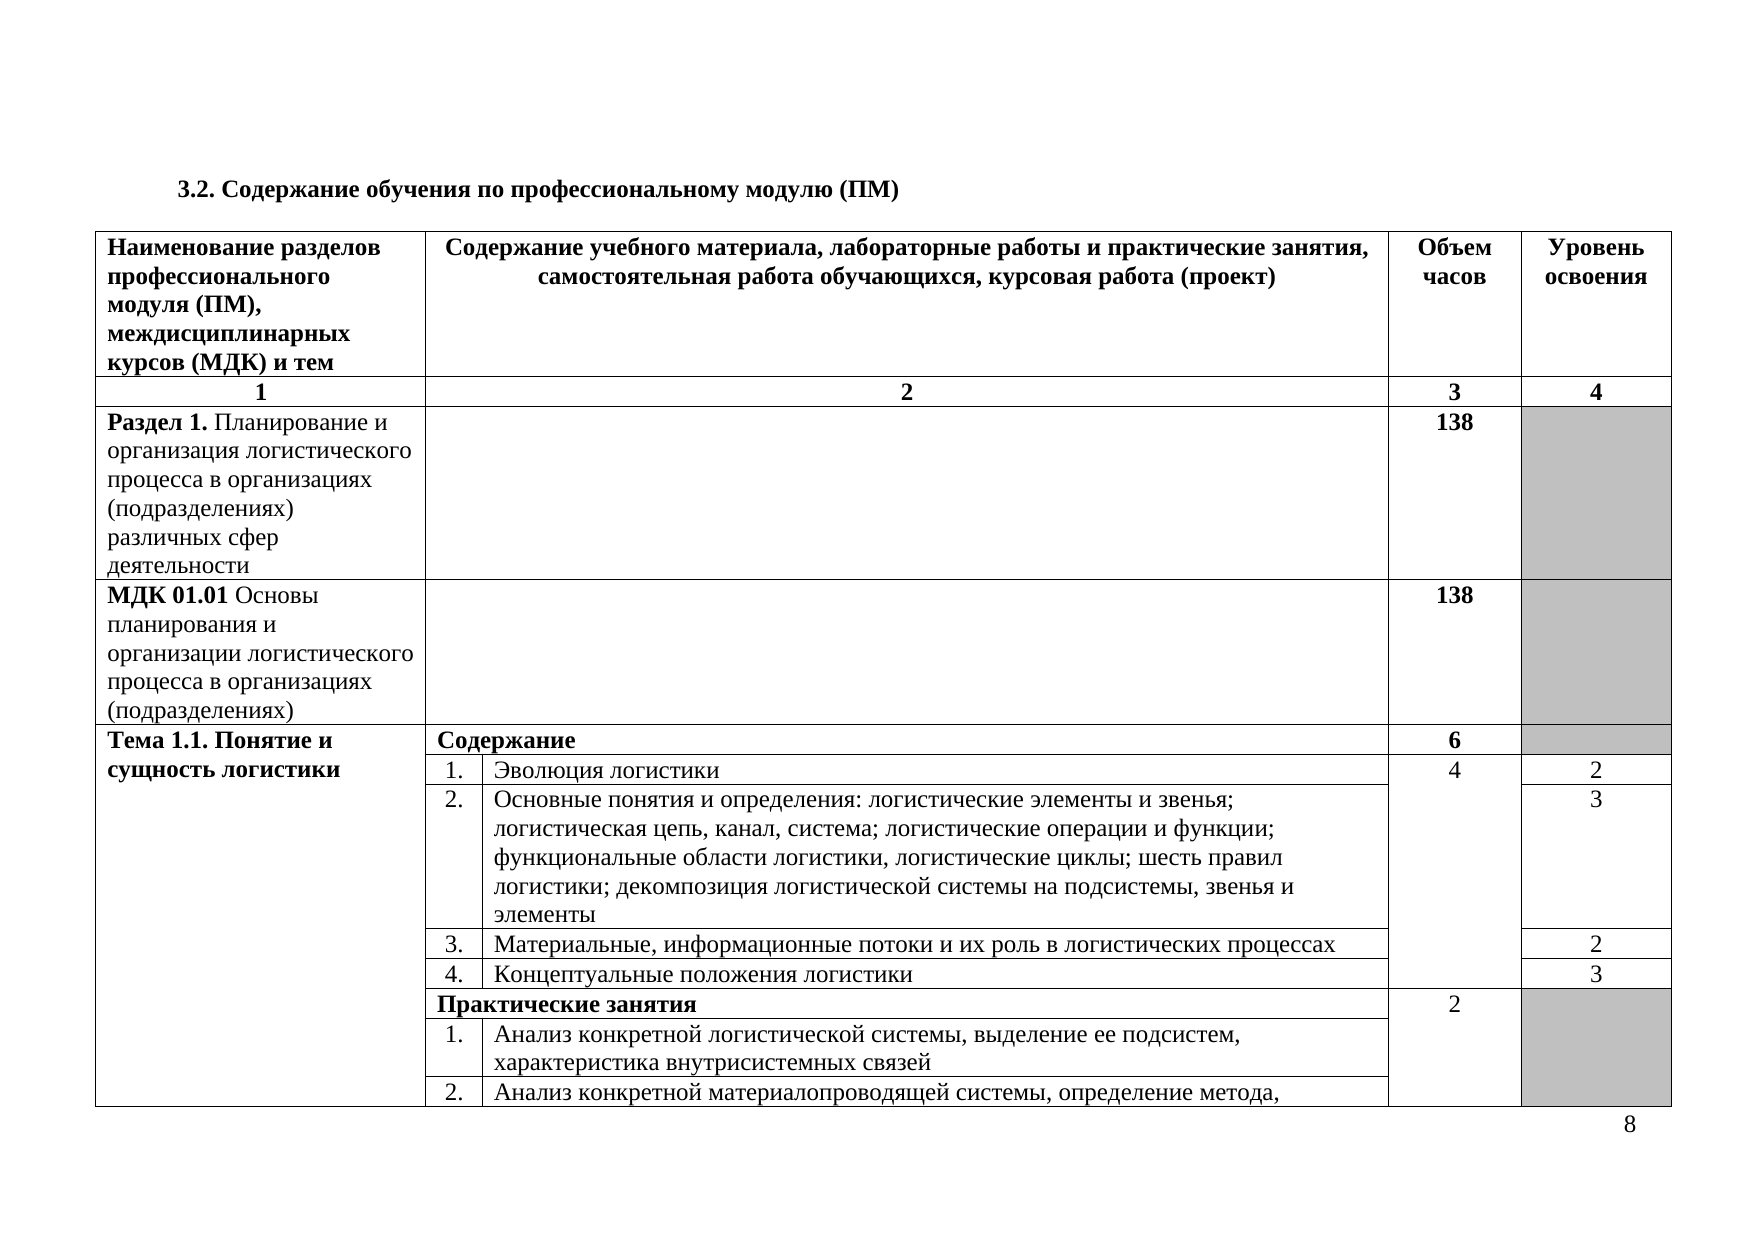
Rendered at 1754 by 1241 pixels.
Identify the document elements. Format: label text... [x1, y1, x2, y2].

table_cell 3 [1389, 377, 1521, 406]
table_cell Практические занятия [426, 989, 1388, 1018]
table_cell [1522, 989, 1671, 1106]
table_cell 4. [426, 959, 482, 988]
table_cell Эволюция логистики [483, 755, 1388, 783]
table_cell 4 [1389, 755, 1521, 988]
table_cell 6 [1389, 725, 1521, 754]
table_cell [483, 1077, 1388, 1106]
table_cell [1522, 725, 1671, 754]
table_cell 3 [1522, 959, 1671, 988]
subtitle 3.2. Содержание обучения по профессиональному модулю (ПМ) [148, 177, 1636, 202]
table_cell Анализ конкретной логистической системы, выделение ее подсистем, характеристика внутрисистемных связей [483, 1019, 1388, 1076]
table_cell 4 [1522, 377, 1671, 406]
table_cell Материальные, информационные потоки и их роль в логистических процессах [483, 929, 1388, 958]
table_cell 138 [1389, 407, 1521, 579]
table_cell 2. [426, 785, 482, 928]
table_header Уровень освоения [1522, 232, 1671, 376]
table_cell [1522, 580, 1671, 724]
table_header Объем часов [1389, 232, 1521, 376]
table_cell 3. [426, 929, 482, 958]
table_cell 1. [426, 755, 482, 783]
table_header Содержание учебного материала, лабораторные работы и практические занятия, самостоятельная работа обучающихся, курсовая работа (проект) [426, 232, 1388, 376]
table_cell Содержание [426, 725, 1388, 754]
table_cell Тема 1.1. Понятие и сущность логистики [96, 725, 425, 1106]
table_cell [426, 580, 1388, 724]
table_cell 2. [426, 1077, 482, 1106]
table_cell 138 [1389, 580, 1521, 724]
table_cell 2 [426, 377, 1388, 406]
table_cell Раздел 1. Планирование и организация логистического процесса в организациях (подразделениях) различных сфер деятельности [96, 407, 425, 579]
table_cell 2 [1389, 989, 1521, 1106]
table_cell [1522, 407, 1671, 579]
table_cell [426, 407, 1388, 579]
table_cell 1 [96, 377, 425, 406]
table_cell Концептуальные положения логистики [483, 959, 1388, 988]
table_cell Основные понятия и определения: логистические элементы и звенья; логистическая цепь, канал, система; логистические операции и функции; функциональные области логистики, логистические циклы; шесть правил логистики; декомпозиция логистической системы на подсистемы, звенья и элементы [483, 785, 1388, 928]
table_cell 1. [426, 1019, 482, 1076]
table_cell МДК 01.01 Основы планирования и организации логистического процесса в организациях (подразделениях) [96, 580, 425, 724]
table_cell 2 [1522, 929, 1671, 958]
table_cell 3 [1522, 785, 1671, 928]
table_cell 2 [1522, 755, 1671, 783]
table_header Наименование разделов профессионального модуля (ПМ), междисциплинарных курсов (МДК) и тем [96, 232, 425, 376]
